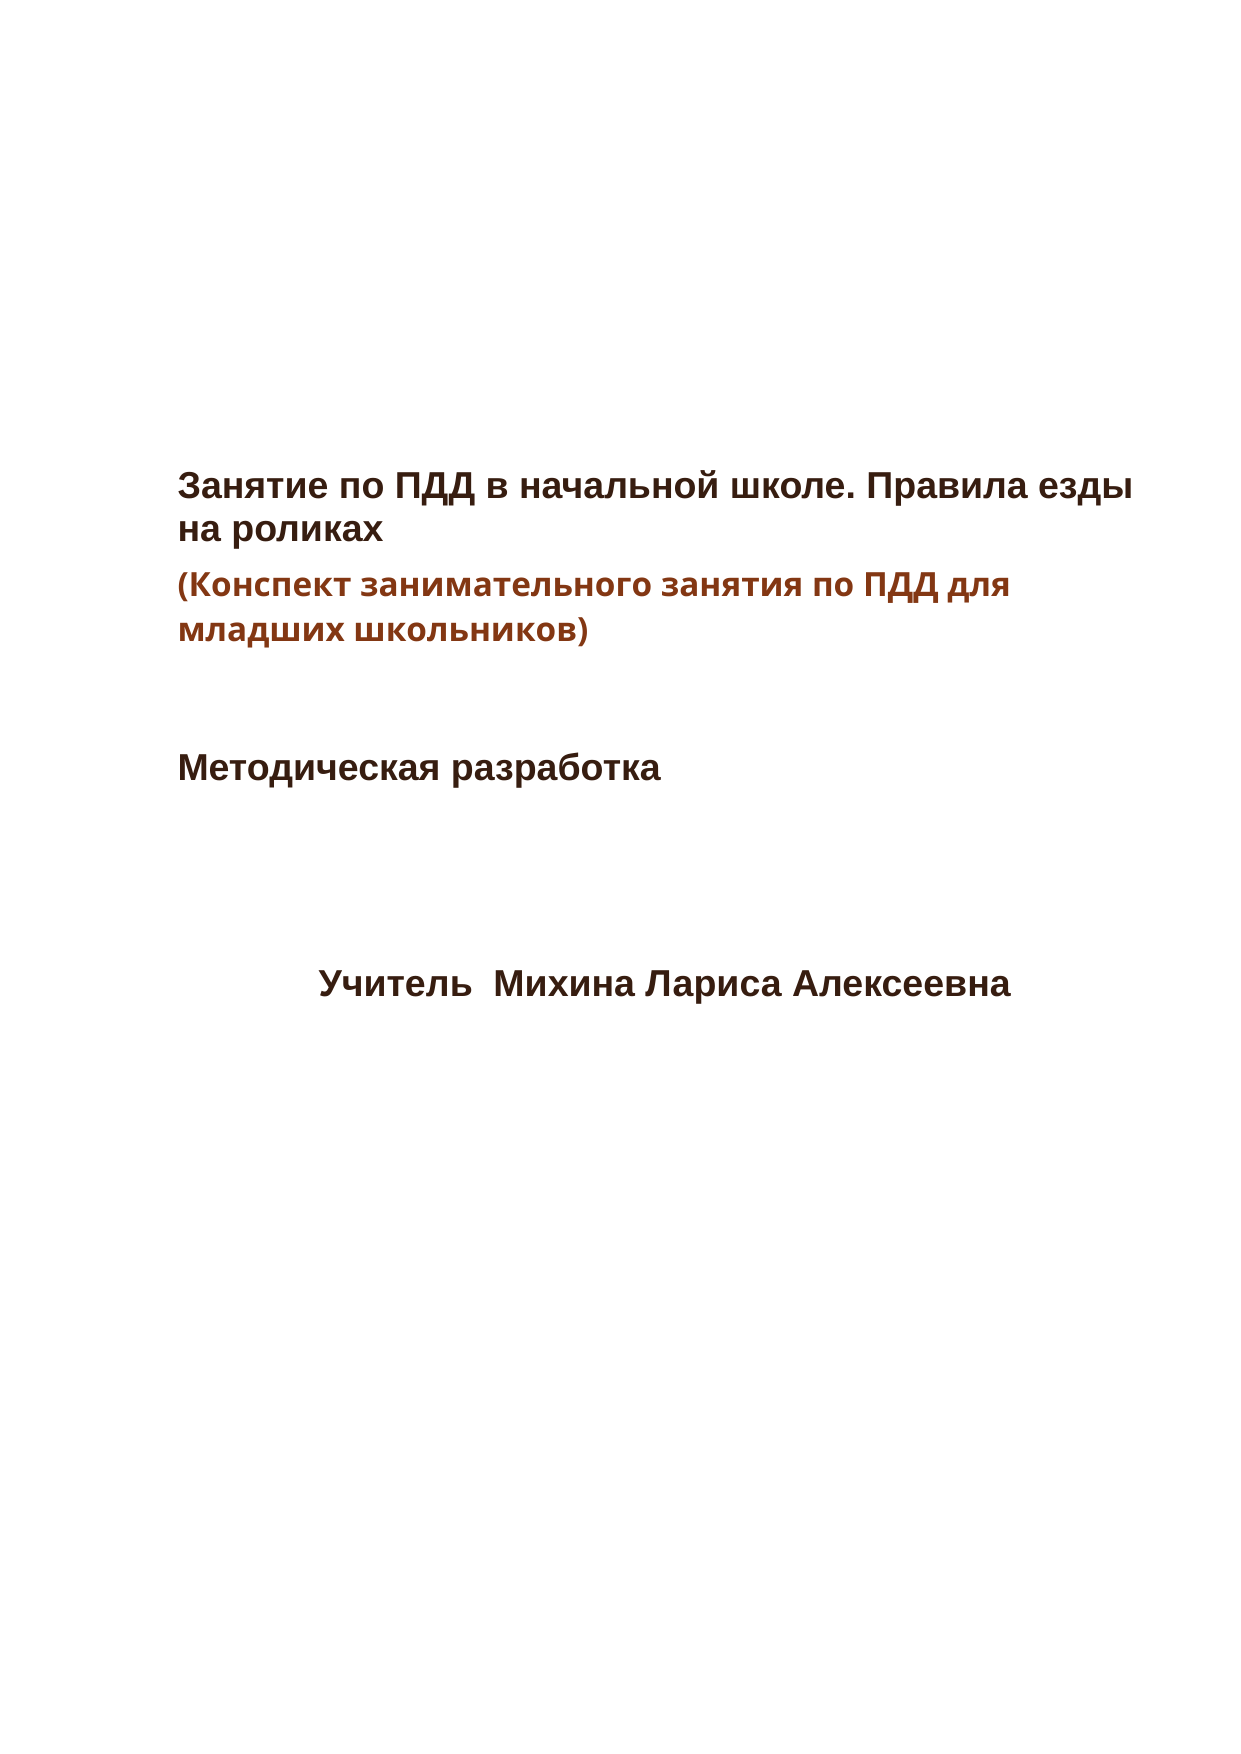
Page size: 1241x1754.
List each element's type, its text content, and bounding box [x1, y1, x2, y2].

text Занятие по ПДД в начальной школе. Правила езды на роликах [177, 463, 1152, 549]
text Учитель Михина Лариса Алексеевна [177, 961, 1152, 1004]
text Методическая разработка [177, 745, 1152, 788]
text (Конспект занимательного занятия по ПДД для младших школьников) [177, 560, 1152, 651]
